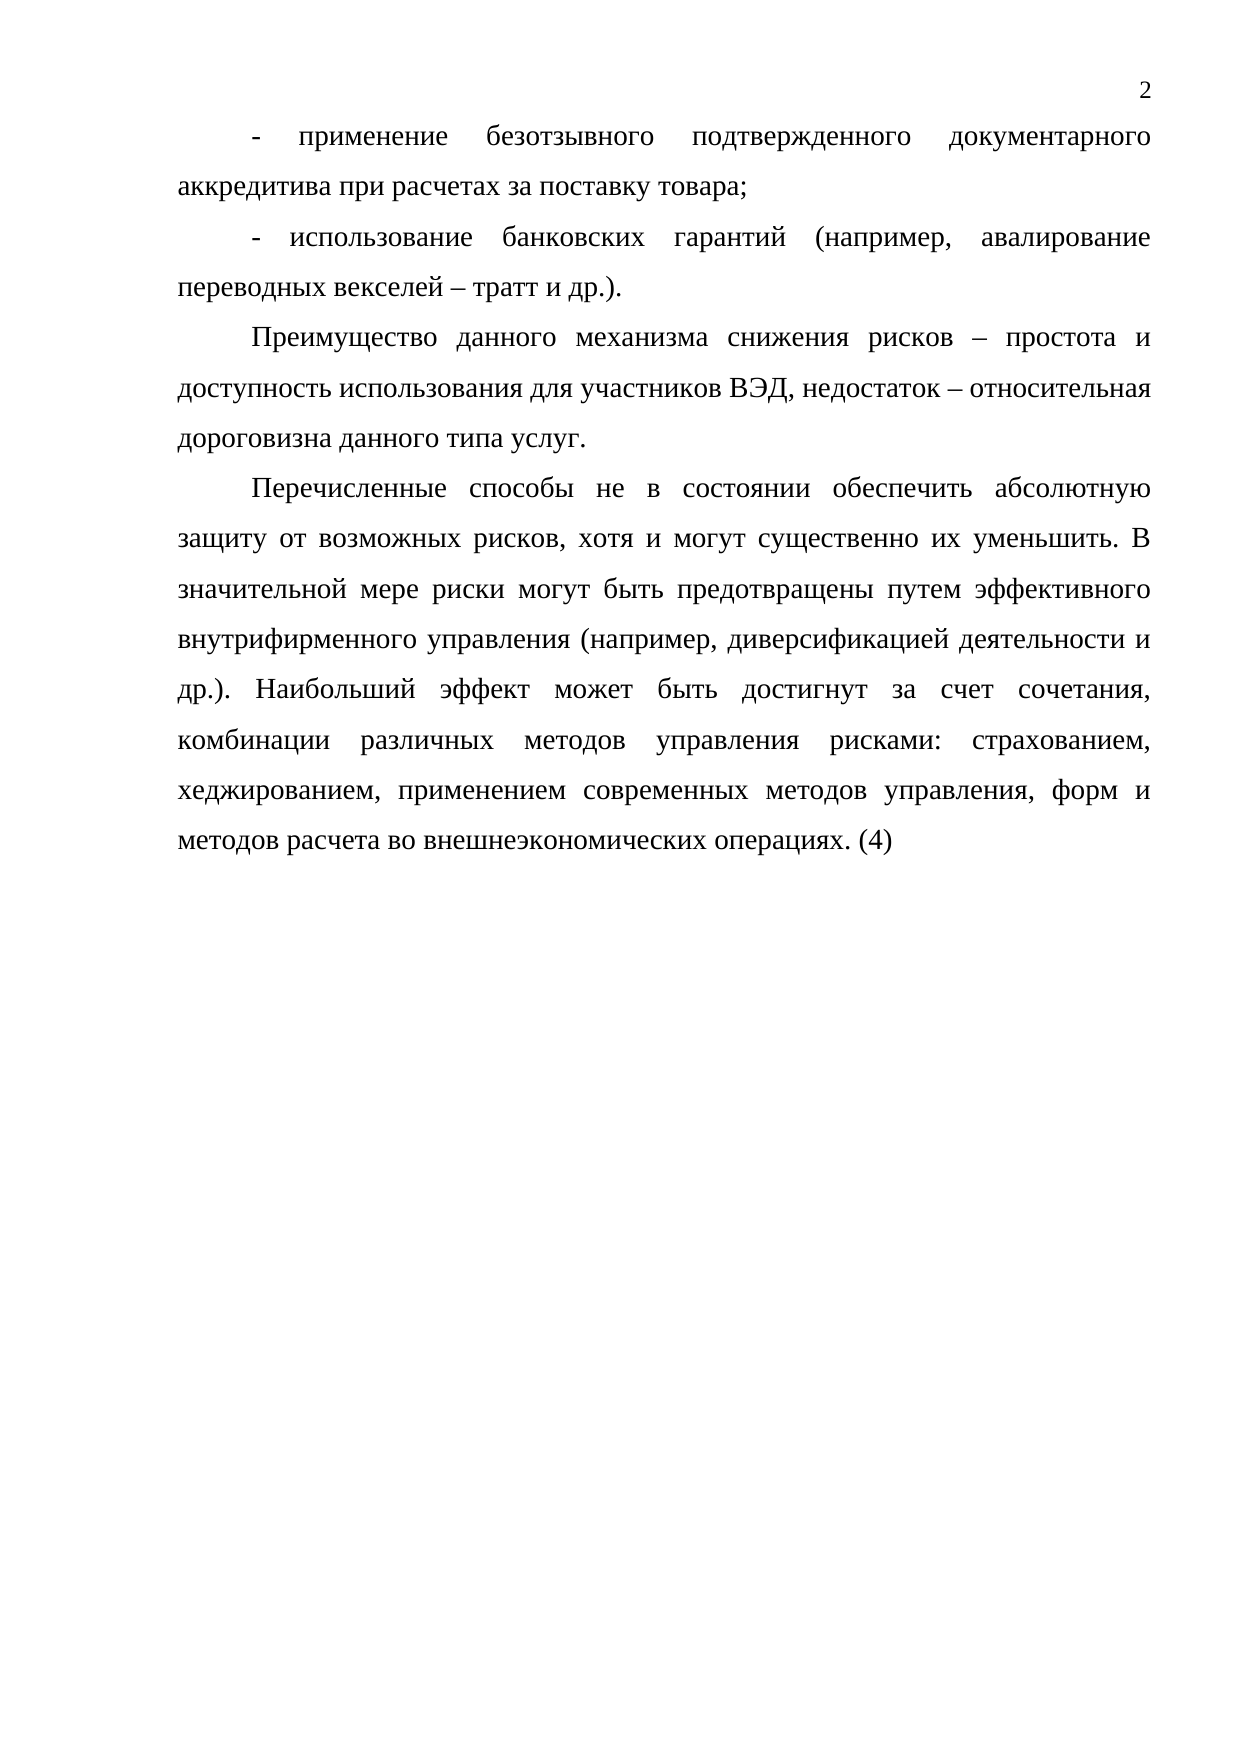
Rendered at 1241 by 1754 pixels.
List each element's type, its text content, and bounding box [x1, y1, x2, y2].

text - применение безотзывного подтвержденного документарного аккредитива при расчетах за поставку товара; [177, 118, 1152, 202]
text Преимущество данного механизма снижения рисков – простота и доступность использования для участников ВЭД, недостаток – относительная дороговизна данного типа услуг. [177, 319, 1152, 453]
text - использование банковских гарантий (например, авалирование переводных векселей – тратт и др.). [177, 219, 1152, 303]
text Перечисленные способы не в состоянии обеспечить абсолютную защиту от возможных рисков, хотя и могут существенно их уменьшить. В значительной мере риски могут быть предотвращены путем эффективного внутрифирменного управления (например, диверсификацией деятельности и др.). Наибольший эффект может быть достигнут за счет сочетания, комбинации различных методов управления рисками: страхованием, хеджированием, применением современных методов управления, форм и методов расчета во внешнеэкономических операциях. (4) [177, 470, 1152, 856]
